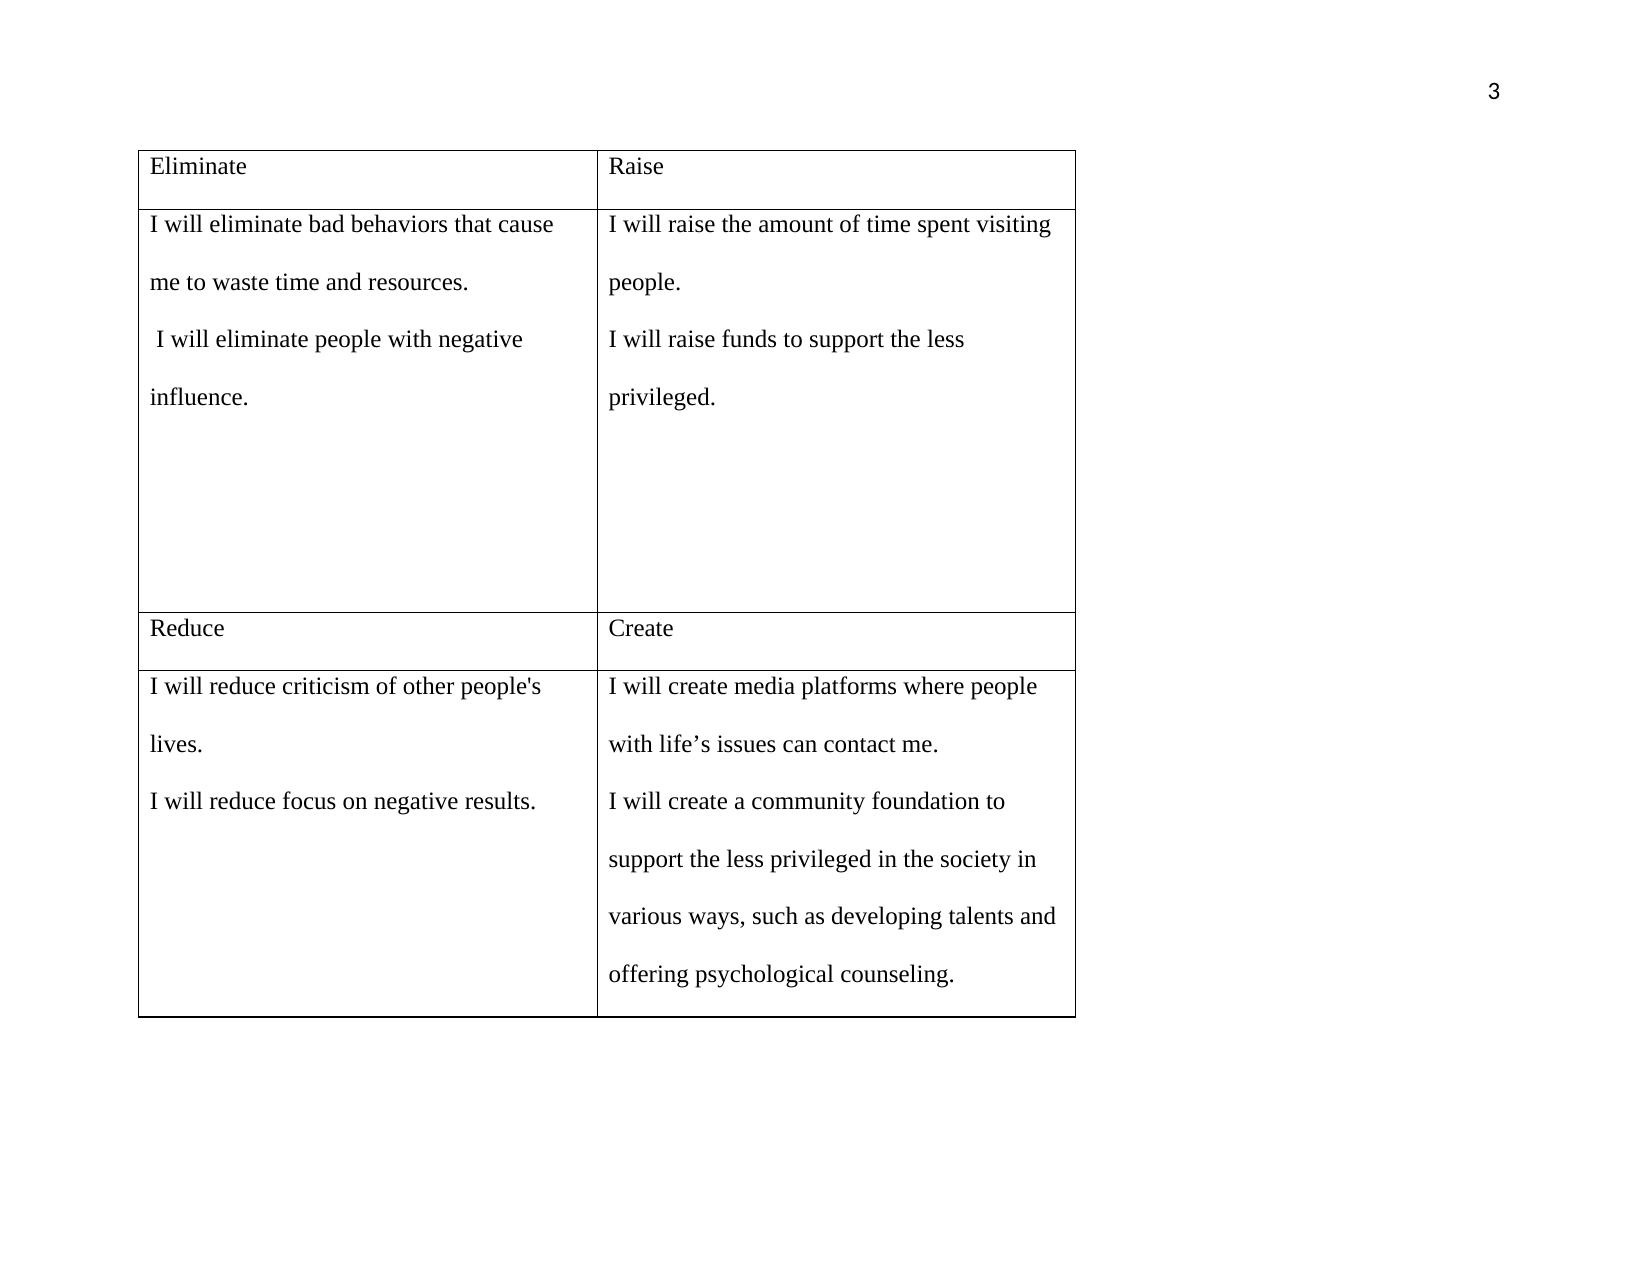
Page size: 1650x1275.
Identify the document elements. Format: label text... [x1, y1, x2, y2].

table_cell I will create media platforms where people with life’s issues can contact me. I will create a community foundation to support the less privileged in the society in various ways, such as developing talents and offering psychological counseling. [598, 671, 1075, 1016]
table_header Raise [598, 151, 1075, 208]
table_cell I will reduce criticism of other people's lives. I will reduce focus on negative results. [139, 671, 597, 1016]
table_cell I will eliminate bad behaviors that cause me to waste time and resources. I will eliminate people with negative influence. [139, 210, 597, 612]
table_cell Create [598, 613, 1075, 670]
table_header Eliminate [139, 151, 597, 208]
table_cell I will raise the amount of time spent visiting people. I will raise funds to support the less privileged. [598, 210, 1075, 612]
table_cell Reduce [139, 613, 597, 670]
